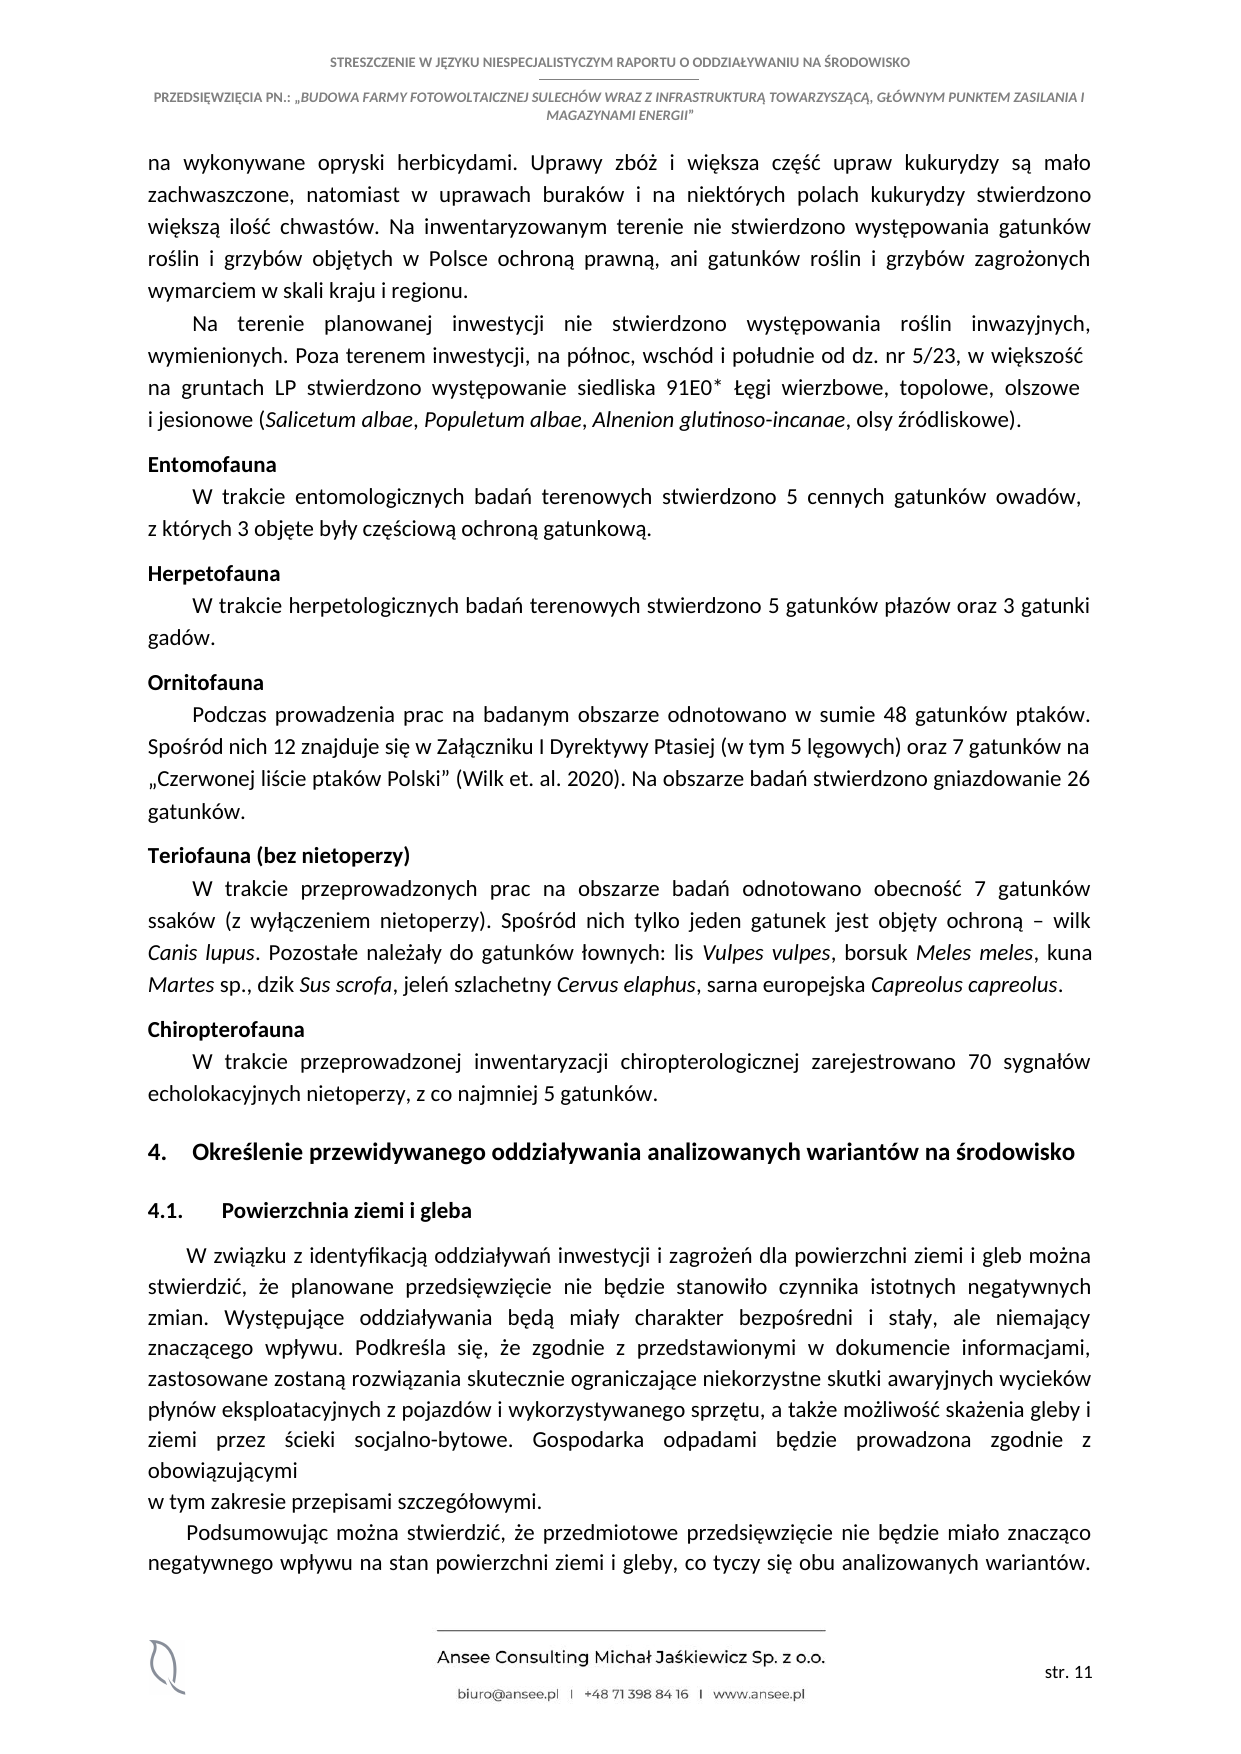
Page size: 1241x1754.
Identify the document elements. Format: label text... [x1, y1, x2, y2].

text Na terenie planowanej inwestycji nie stwierdzono występowania roślin inwazyjnych, wymienionych. Poza terenem inwestycji, na północ, wschód i południe od dz. nr 5/23, w większość na gruntach LP stwierdzono występowanie siedliska 91E0* Łęgi wierzbowe, topolowe, olszowe i jesionowe (Salicetum albae, Populetum albae, Alnenion glutinoso-incanae, olsy źródliskowe). [148, 309, 1092, 433]
text W trakcie entomologicznych badań terenowych stwierdzono 5 cennych gatunków owadów, z których 3 objęte były częściową ochroną gatunkową. [148, 482, 1092, 542]
text Podczas prowadzenia prac na badanym obszarze odnotowano w sumie 48 gatunków ptaków. Spośród nich 12 znajduje się w Załączniku I Dyrektywy Ptasiej (w tym 5 lęgowych) oraz 7 gatunków na „Czerwonej liście ptaków Polski” (Wilk et. al. 2020). Na obszarze badań stwierdzono gniazdowanie 26 gatunków. [148, 700, 1092, 825]
text W trakcie przeprowadzonych prac na obszarze badań odnotowano obecność 7 gatunków ssaków (z wyłączeniem nietoperzy). Spośród nich tylko jeden gatunek jest objęty ochroną – wilk Canis lupus. Pozostałe należały do gatunków łownych: lis Vulpes vulpes, borsuk Meles meles, kuna Martes sp., dzik Sus scrofa, jeleń szlachetny Cervus elaphus, sarna europejska Capreolus capreolus. [148, 874, 1092, 998]
text W związku z identyfikacją oddziaływań inwestycji i zagrożeń dla powierzchni ziemi i gleb można stwierdzić, że planowane przedsięwzięcie nie będzie stanowiło czynnika istotnych negatywnych zmian. Występujące oddziaływania będą miały charakter bezpośredni i stały, ale niemający znaczącego wpływu. Podkreśla się, że zgodnie z przedstawionymi w dokumencie informacjami, zastosowane zostaną rozwiązania skutecznie ograniczające niekorzystne skutki awaryjnych wycieków płynów eksploatacyjnych z pojazdów i wykorzystywanego sprzętu, a także możliwość skażenia gleby i ziemi przez ścieki socjalno-bytowe. Gospodarka odpadami będzie prowadzona zgodnie z obowiązującymi w tym zakresie przepisami szczegółowymi. [148, 1241, 1092, 1515]
text Ornitofauna [148, 668, 1092, 696]
list Określenie przewidywanego oddziaływania analizowanych wariantów na środowisko [148, 1136, 1092, 1167]
text Entomofauna [148, 450, 1092, 478]
text Herpetofauna [148, 559, 1092, 587]
picture [149, 1640, 186, 1695]
text W trakcie przeprowadzonej inwentaryzacji chiropterologicznej zarejestrowano 70 sygnałów echolokacyjnych nietoperzy, z co najmniej 5 gatunków. [148, 1047, 1092, 1107]
text Teriofauna (bez nietoperzy) [148, 841, 1092, 869]
picture [414, 1597, 849, 1738]
text Chiropterofauna [148, 1015, 1092, 1043]
text W trakcie herpetologicznych badań terenowych stwierdzono 5 gatunków płazów oraz 3 gatunki gadów. [148, 591, 1092, 651]
list Powierzchnia ziemi i gleba [148, 1196, 1092, 1224]
